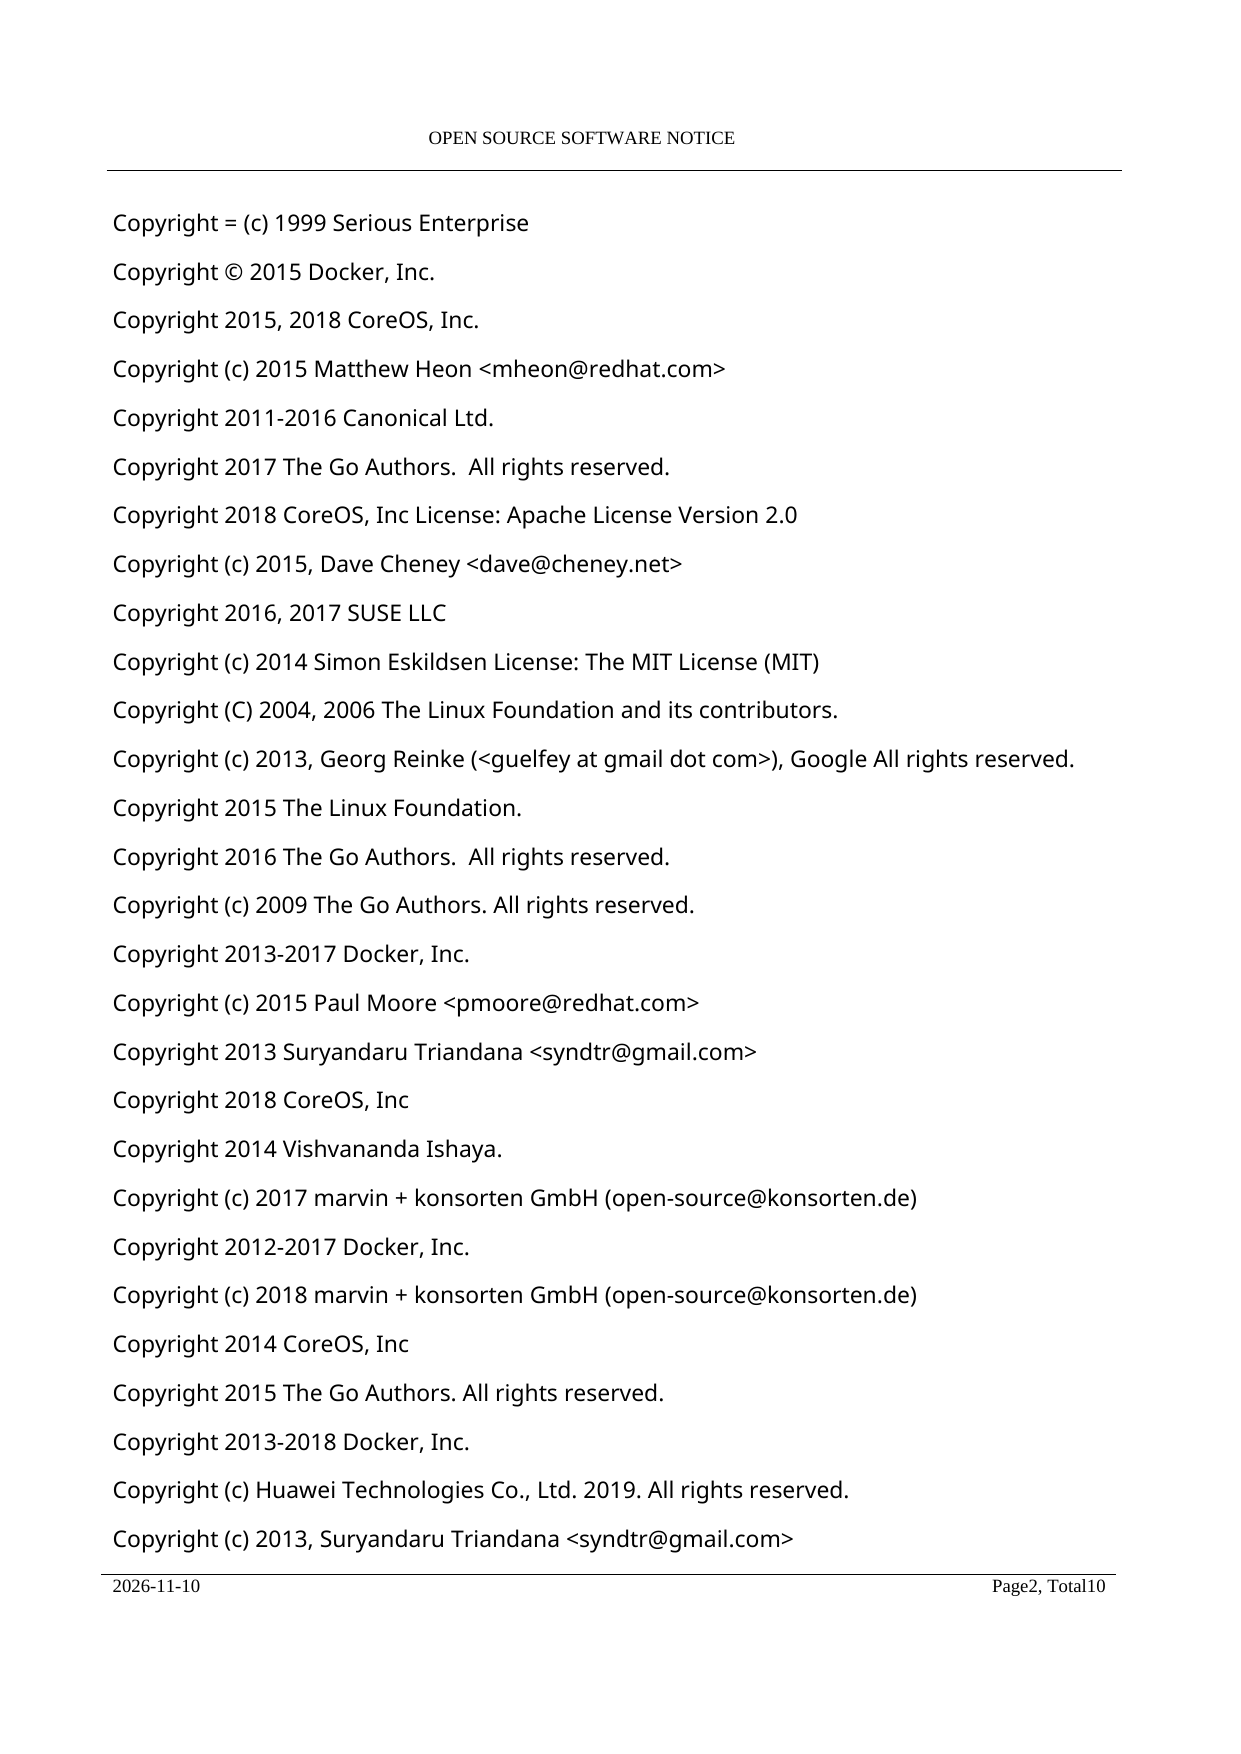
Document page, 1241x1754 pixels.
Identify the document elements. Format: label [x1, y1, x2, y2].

text [112, 206, 1128, 1555]
